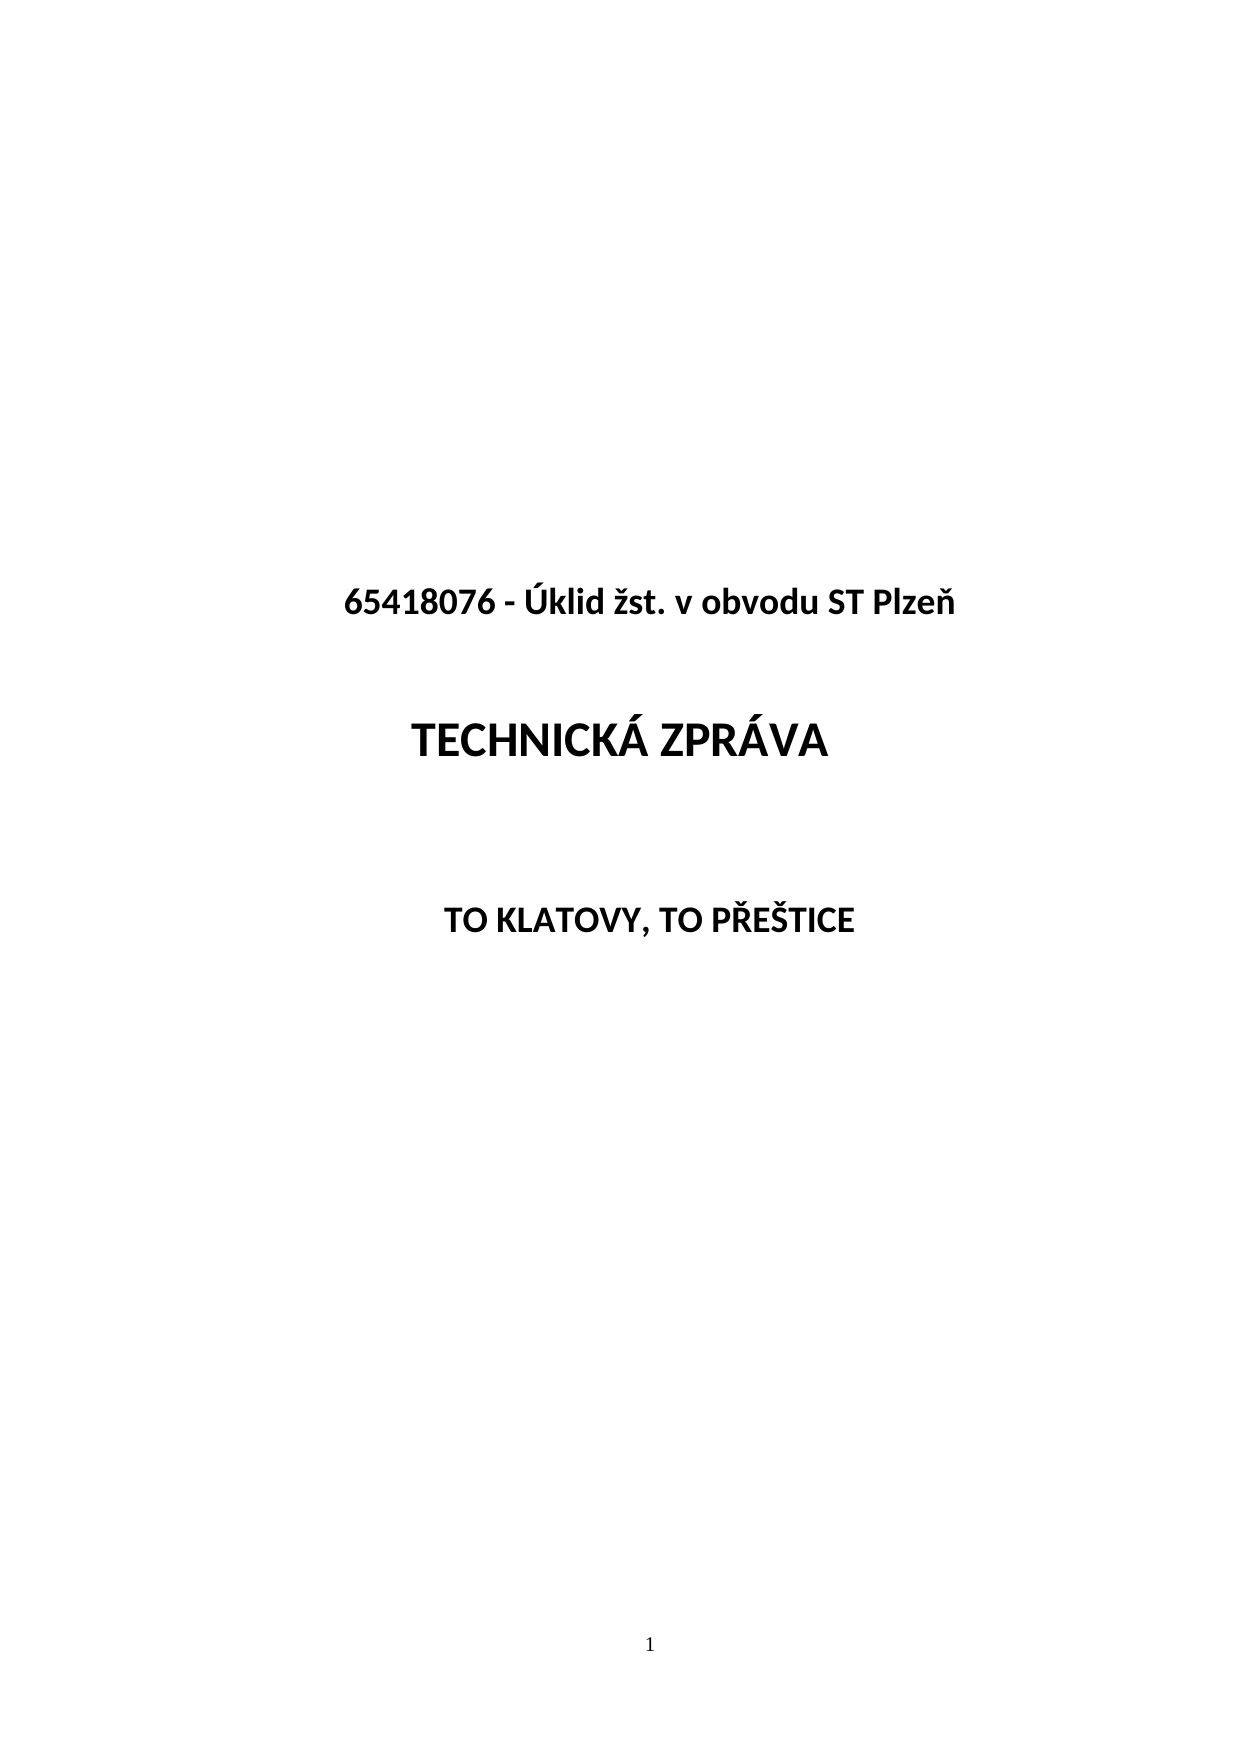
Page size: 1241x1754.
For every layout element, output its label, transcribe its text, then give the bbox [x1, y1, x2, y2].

text TO KLATOVY, TO PŘEŠTICE [148, 896, 1093, 942]
text TECHNICKÁ ZPRÁVA [148, 708, 1093, 769]
text 65418076 - Úklid žst. v obvodu ST Plzeň [148, 578, 1093, 624]
